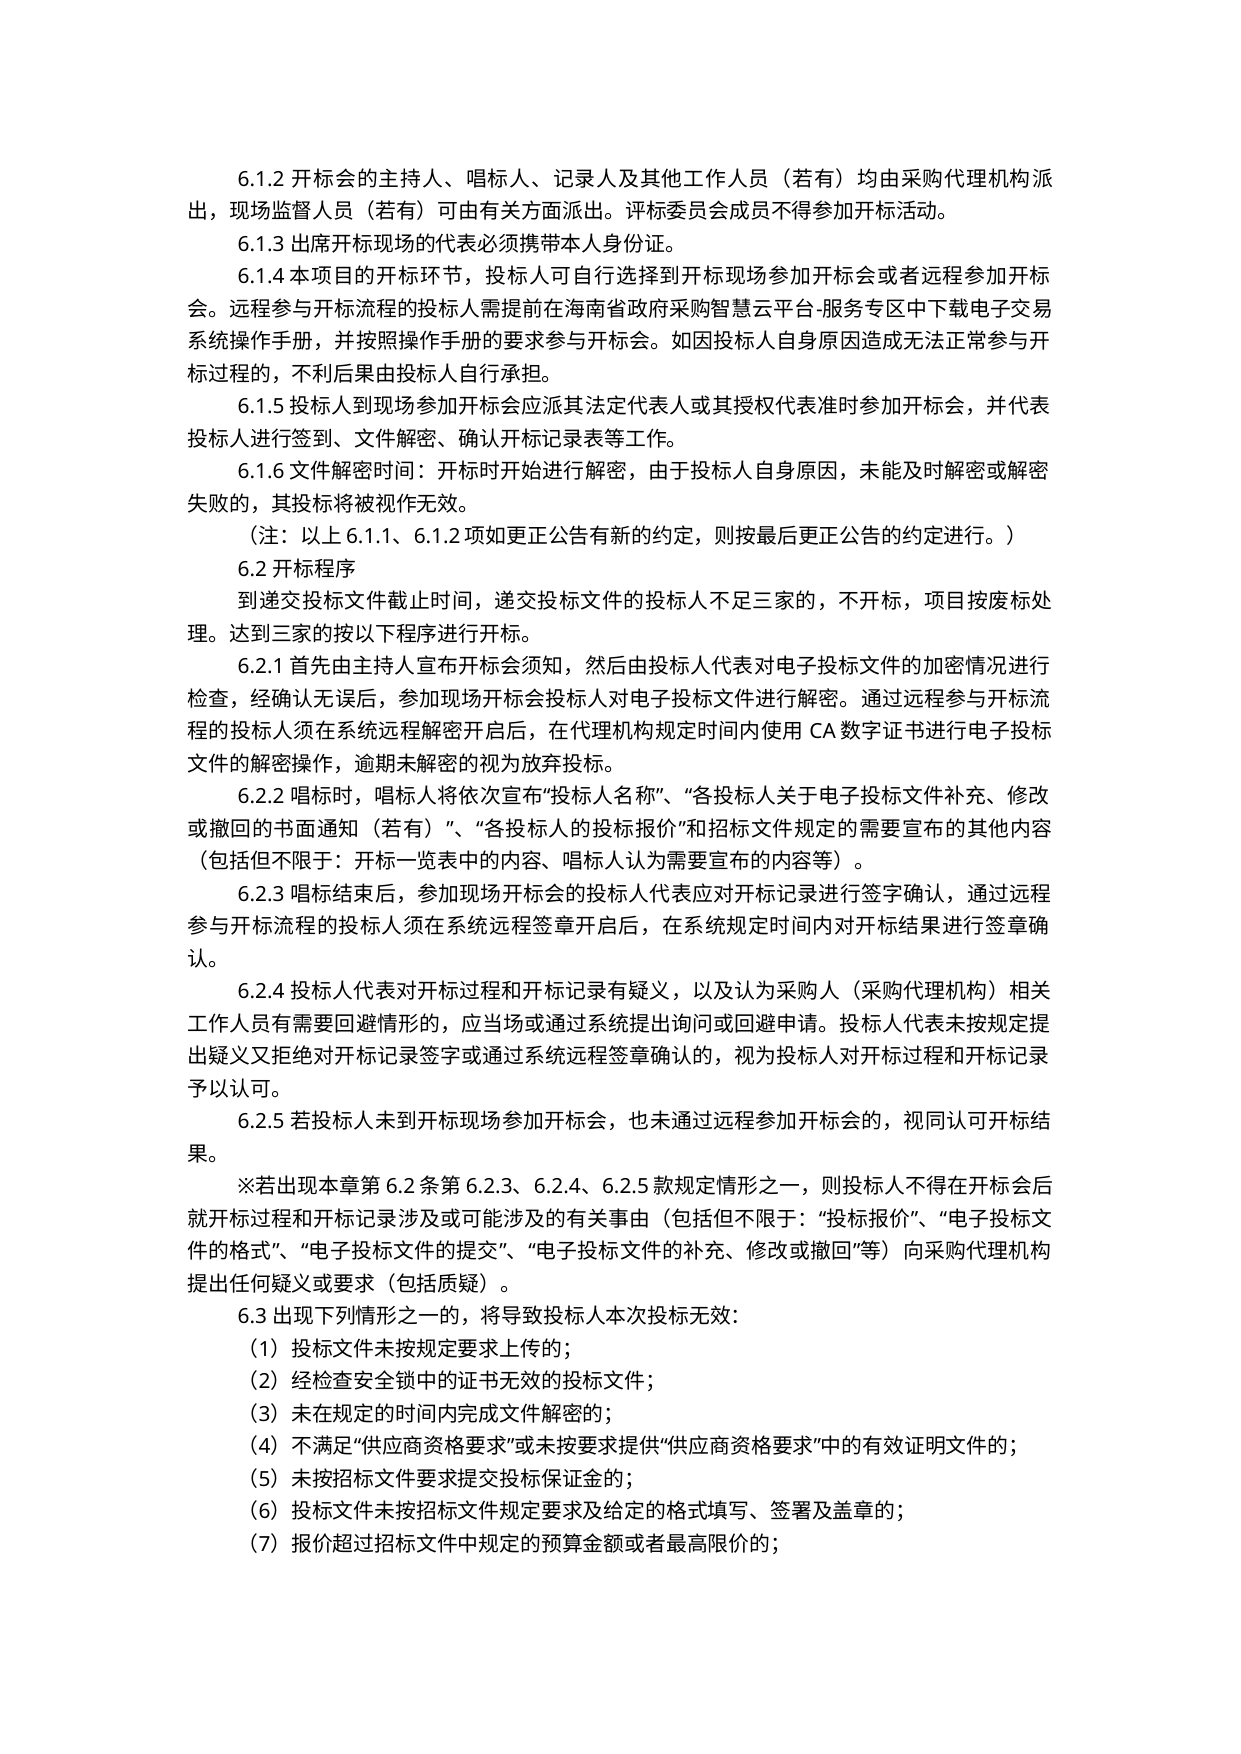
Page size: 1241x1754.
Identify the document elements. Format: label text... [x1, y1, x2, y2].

text （7）报价超过招标文件中规定的预算金额或者最高限价的； [187, 1527, 1053, 1559]
text 6.2.1首先由主持人宣布开标会须知，然后由投标人代表对电子投标文件的加密情况进行检查，经确认无误后，参加现场开标会投标人对电子投标文件进行解密。通过远程参与开标流程的投标人须在系统远程解密开启后，在代理机构规定时间内使用CA数字证书进行电子投标文件的解密操作，逾期未解密的视为放弃投标。 [187, 649, 1053, 779]
text （注：以上6.1.1、6.1.2项如更正公告有新的约定，则按最后更正公告的约定进行。） [187, 519, 1053, 552]
text 6.1.6文件解密时间：开标时开始进行解密，由于投标人自身原因，未能及时解密或解密失败的，其投标将被视作无效。 [187, 454, 1053, 519]
text （6）投标文件未按招标文件规定要求及给定的格式填写、签署及盖章的； [187, 1494, 1053, 1527]
text （4）不满足“供应商资格要求”或未按要求提供“供应商资格要求”中的有效证明文件的； [187, 1429, 1053, 1462]
text 6.2.3 唱标结束后，参加现场开标会的投标人代表应对开标记录进行签字确认，通过远程参与开标流程的投标人须在系统远程签章开启后，在系统规定时间内对开标结果进行签章确认。 [187, 877, 1053, 974]
text （3）未在规定的时间内完成文件解密的； [187, 1397, 1053, 1429]
text （5）未按招标文件要求提交投标保证金的； [187, 1462, 1053, 1494]
text 6.2.2 唱标时，唱标人将依次宣布“投标人名称”、“各投标人关于电子投标文件补充、修改或撤回的书面通知（若有）”、“各投标人的投标报价”和招标文件规定的需要宣布的其他内容（包括但不限于：开标一览表中的内容、唱标人认为需要宣布的内容等）。 [187, 779, 1053, 877]
text 6.1.2 开标会的主持人、唱标人、记录人及其他工作人员（若有）均由采购代理机构派出，现场监督人员（若有）可由有关方面派出。评标委员会成员不得参加开标活动。 [187, 162, 1053, 227]
text 6.1.4本项目的开标环节，投标人可自行选择到开标现场参加开标会或者远程参加开标会。远程参与开标流程的投标人需提前在海南省政府采购智慧云平台-服务专区中下载电子交易系统操作手册，并按照操作手册的要求参与开标会。如因投标人自身原因造成无法正常参与开标过程的，不利后果由投标人自行承担。 [187, 259, 1053, 389]
text 6.2.5 若投标人未到开标现场参加开标会，也未通过远程参加开标会的，视同认可开标结果。 [187, 1104, 1053, 1169]
text 6.1.3 出席开标现场的代表必须携带本人身份证。 [187, 227, 1053, 259]
text （1）投标文件未按规定要求上传的； [187, 1332, 1053, 1364]
text ※若出现本章第6.2条第6.2.3、6.2.4、6.2.5款规定情形之一，则投标人不得在开标会后就开标过程和开标记录涉及或可能涉及的有关事由（包括但不限于：“投标报价”、“电子投标文件的格式”、“电子投标文件的提交”、“电子投标文件的补充、修改或撤回”等）向采购代理机构 提出任何疑义或要求（包括质疑）。 [187, 1169, 1053, 1299]
text 到递交投标文件截止时间，递交投标文件的投标人不足三家的，不开标，项目按废标处理。达到三家的按以下程序进行开标。 [187, 584, 1053, 649]
text 6.2.4 投标人代表对开标过程和开标记录有疑义，以及认为采购人（采购代理机构）相关工作人员有需要回避情形的，应当场或通过系统提出询问或回避申请。投标人代表未按规定提出疑义又拒绝对开标记录签字或通过系统远程签章确认的，视为投标人对开标过程和开标记录予以认可。 [187, 974, 1053, 1104]
text （2）经检查安全锁中的证书无效的投标文件； [187, 1364, 1053, 1397]
text 6.1.5投标人到现场参加开标会应派其法定代表人或其授权代表准时参加开标会，并代表投标人进行签到、文件解密、确认开标记录表等工作。 [187, 389, 1053, 454]
text 6.3 出现下列情形之一的，将导致投标人本次投标无效： [187, 1299, 1053, 1332]
text 6.2 开标程序 [187, 552, 1053, 584]
